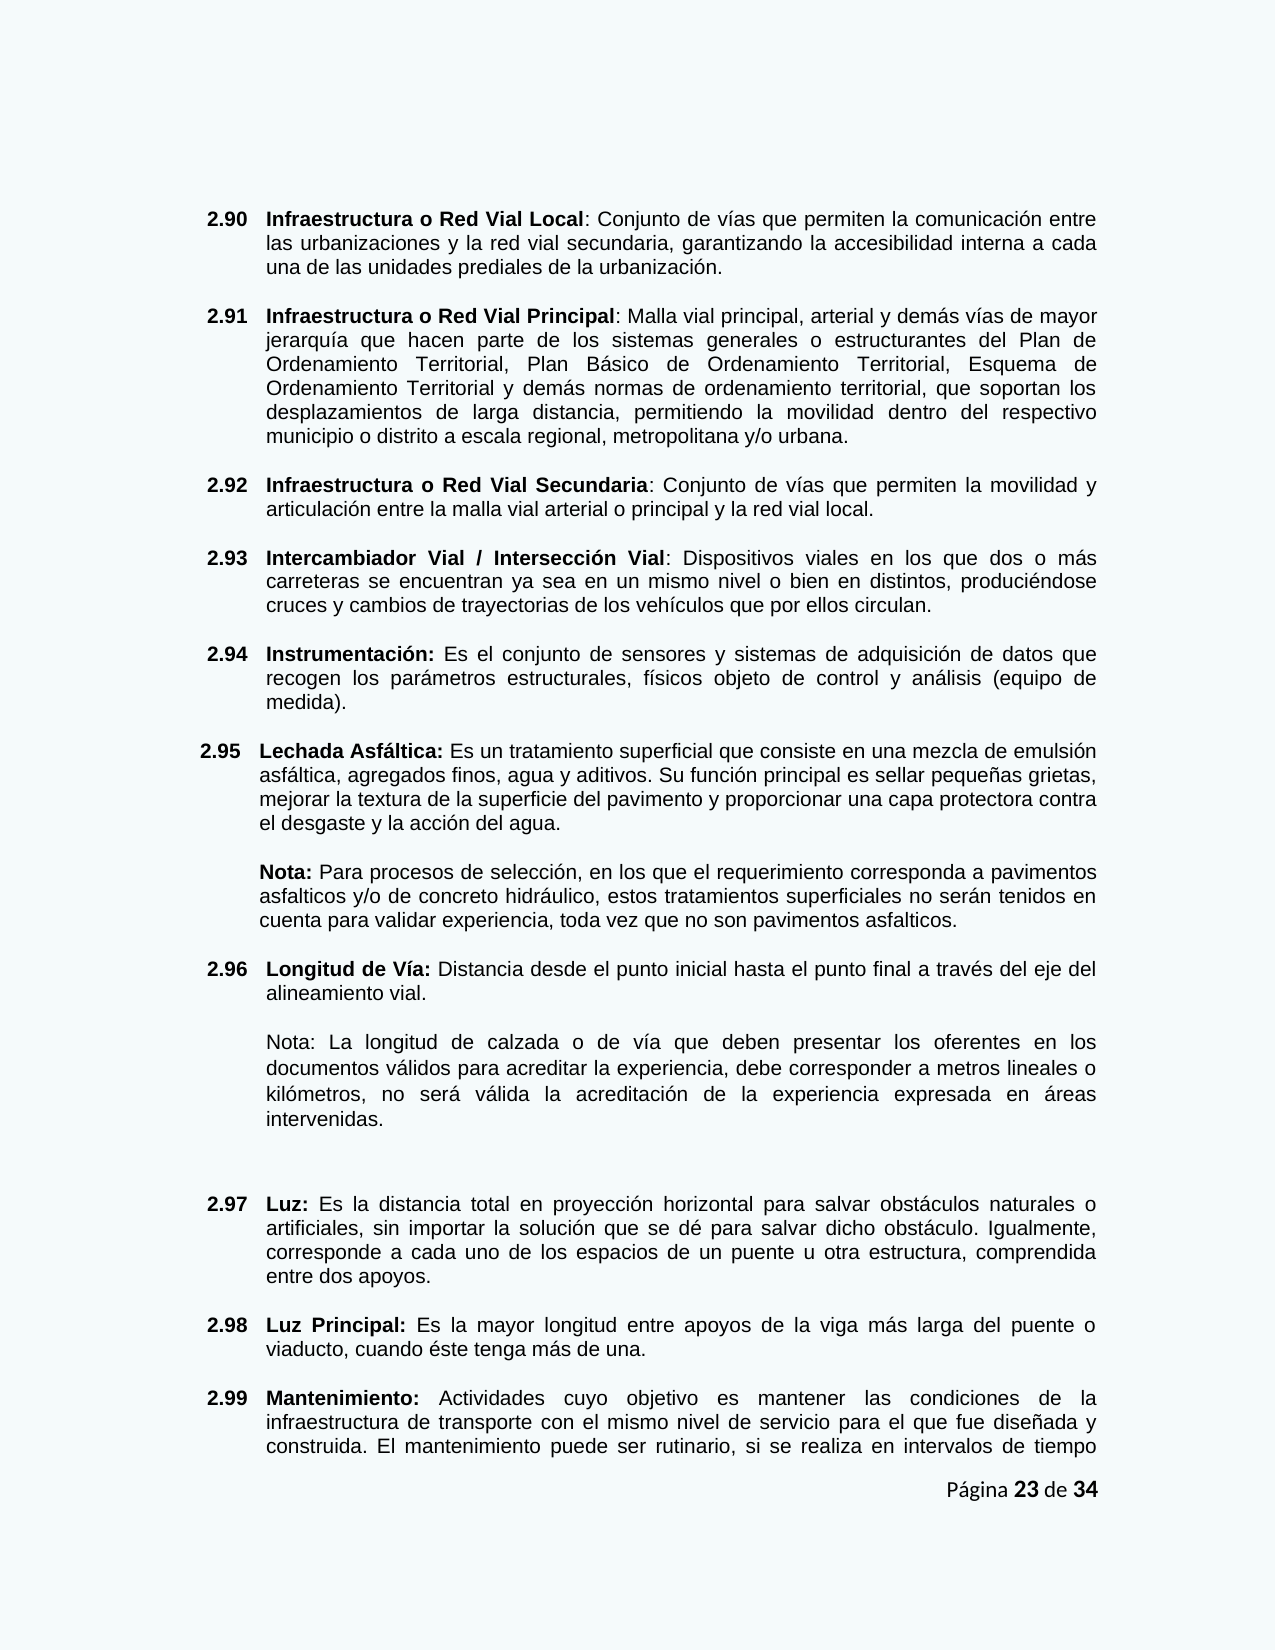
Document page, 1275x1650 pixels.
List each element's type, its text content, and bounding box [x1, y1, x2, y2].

list Infraestructura o Red Vial Principal: Malla vial principal, arterial y demás vías de mayor jerarquía que hacen parte de los sistemas generales o estructurantes del Plan de Ordenamiento Territorial, Plan Básico de Ordenamiento Territorial, Esquema de Ordenamiento Territorial y demás normas de ordenamiento territorial, que soportan los desplazamientos de larga distancia, permitiendo la movilidad dentro del respectivo municipio o distrito a escala regional, metropolitana y/o urbana. [207, 304, 1098, 447]
list Infraestructura o Red Vial Local: Conjunto de vías que permiten la comunicación entre las urbanizaciones y la red vial secundaria, garantizando la accesibilidad interna a cada una de las unidades prediales de la urbanización. [207, 207, 1098, 279]
list Longitud de Vía: Distancia desde el punto inicial hasta el punto final a través del eje del alineamiento vial. [207, 957, 1098, 1005]
text Nota: Para procesos de selección, en los que el requerimiento corresponda a pavimentos asfalticos y/o de concreto hidráulico, estos tratamientos superficiales no serán tenidos en cuenta para validar experiencia, toda vez que no son pavimentos asfalticos. [259, 860, 1098, 932]
list Instrumentación: Es el conjunto de sensores y sistemas de adquisición de datos que recogen los parámetros estructurales, físicos objeto de control y análisis (equipo de medida). [207, 642, 1098, 714]
text Nota: La longitud de calzada o de vía que deben presentar los oferentes en los documentos válidos para acreditar la experiencia, debe corresponder a metros lineales o kilómetros, no será válida la acreditación de la experiencia expresada en áreas intervenidas. [266, 1030, 1098, 1131]
list Luz: Es la distancia total en proyección horizontal para salvar obstáculos naturales o artificiales, sin importar la solución que se dé para salvar dicho obstáculo. Igualmente, corresponde a cada uno de los espacios de un puente u otra estructura, comprendida entre dos apoyos. [207, 1192, 1098, 1288]
list Intercambiador Vial / Intersección Vial: Dispositivos viales en los que dos o más carreteras se encuentran ya sea en un mismo nivel o bien en distintos, produciéndose cruces y cambios de trayectorias de los vehículos que por ellos circulan. [207, 545, 1098, 617]
list Luz Principal: Es la mayor longitud entre apoyos de la viga más larga del puente o viaducto, cuando éste tenga más de una. [207, 1313, 1098, 1361]
list Lechada Asfáltica: Es un tratamiento superficial que consiste en una mezcla de emulsión asfáltica, agregados finos, agua y aditivos. Su función principal es sellar pequeñas grietas, mejorar la textura de la superficie del pavimento y proporcionar una capa protectora contra el desgaste y la acción del agua. [200, 739, 1098, 835]
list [207, 1386, 1098, 1458]
list Infraestructura o Red Vial Secundaria: Conjunto de vías que permiten la movilidad y articulación entre la malla vial arterial o principal y la red vial local. [207, 472, 1098, 520]
